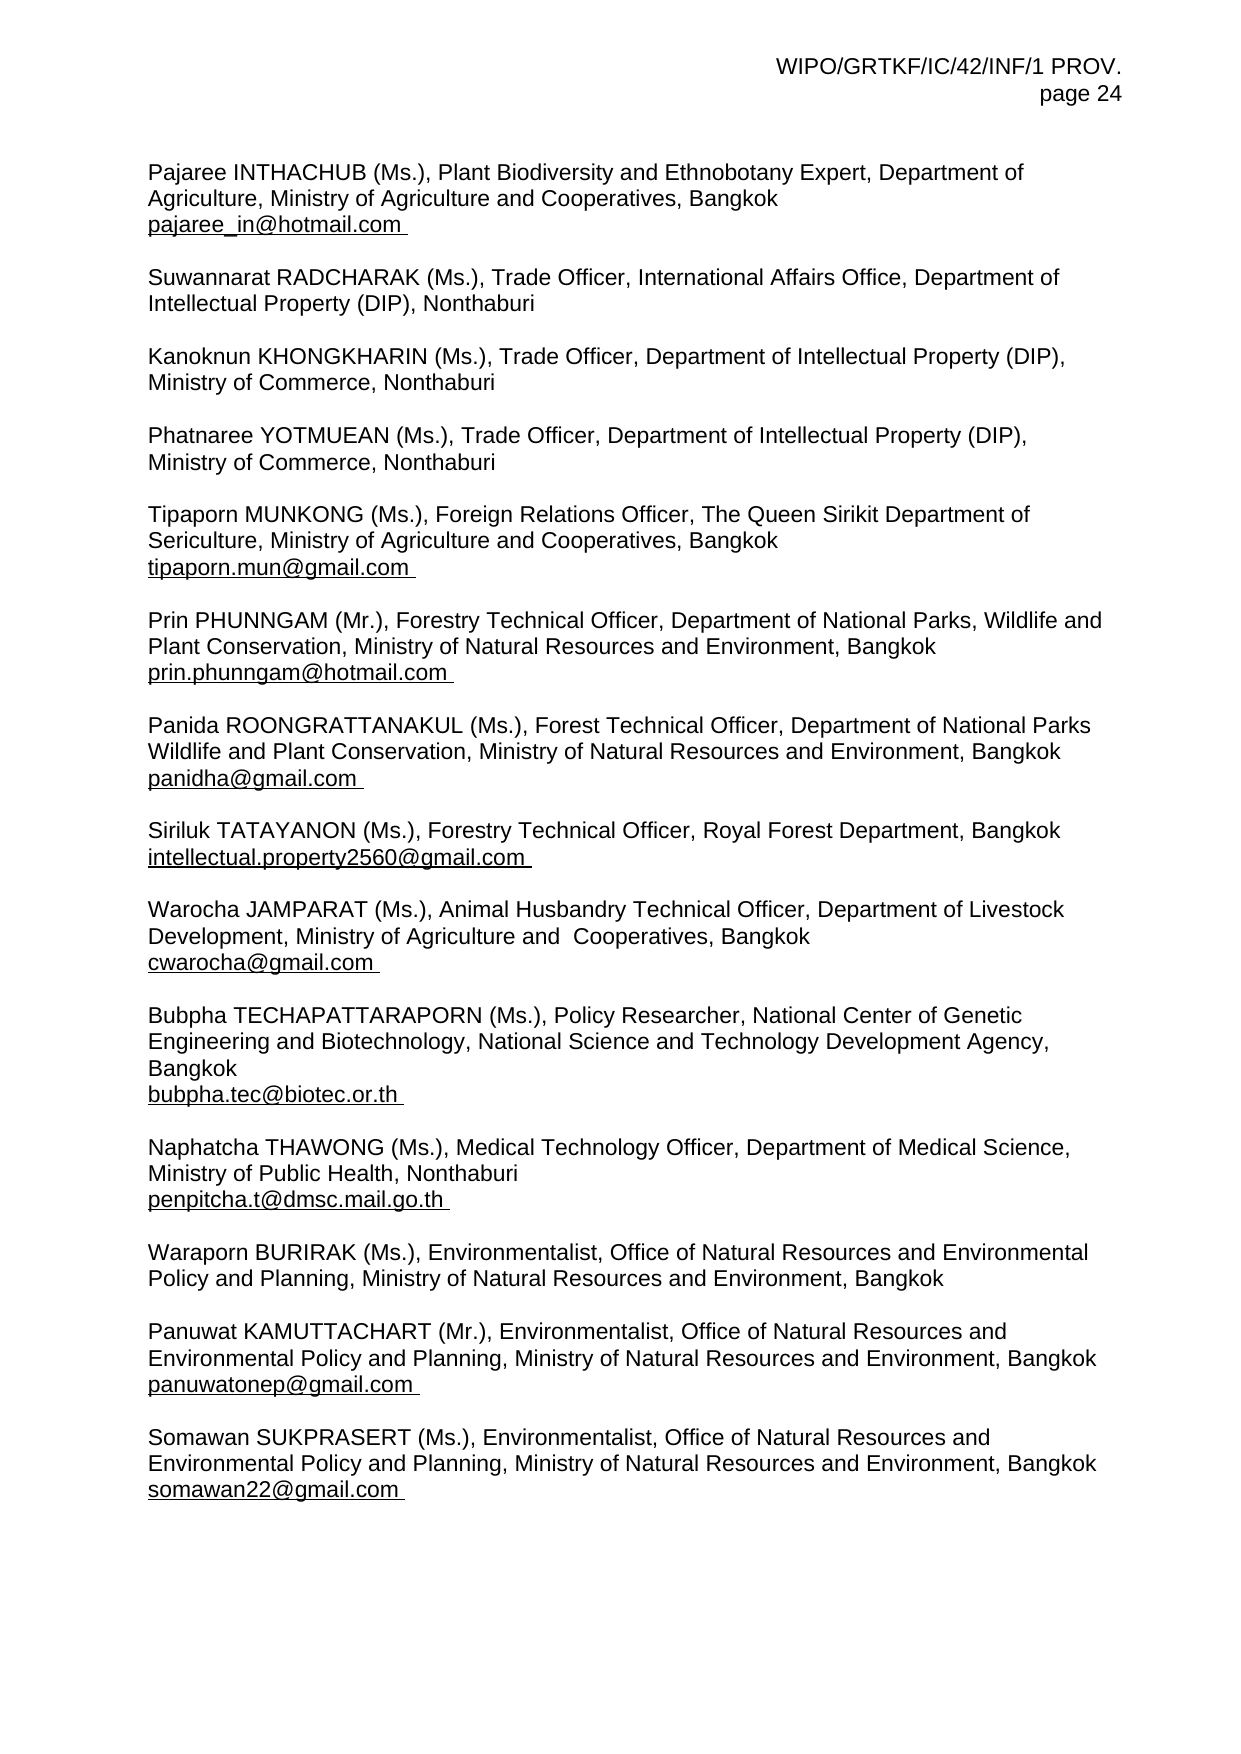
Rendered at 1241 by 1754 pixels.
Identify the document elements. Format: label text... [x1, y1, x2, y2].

text panidha@gmail.com [148, 765, 1122, 791]
text Panida ROONGRATTANAKUL (Ms.), Forest Technical Officer, Department of National Parks Wildlife and Plant Conservation, Ministry of Natural Resources and Environment, Bangkok [148, 712, 1122, 765]
text somawan22@gmail.com [148, 1476, 1122, 1503]
text Somawan SUKPRASERT (Ms.), Environmentalist, Office of Natural Resources and Environmental Policy and Planning, Ministry of Natural Resources and Environment, Bangkok [148, 1423, 1122, 1476]
text Siriluk TATAYANON (Ms.), Forestry Technical Officer, Royal Forest Department, Bangkok [148, 817, 1122, 844]
text prin.phunngam@hotmail.com [148, 659, 1122, 686]
text Pajaree INTHACHUB (Ms.), Plant Biodiversity and Ethnobotany Expert, Department of Agriculture, Ministry of Agriculture and Cooperatives, Bangkok [148, 158, 1122, 211]
text pajaree_in@hotmail.com [148, 211, 1122, 238]
text Warocha JAMPARAT (Ms.), Animal Husbandry Technical Officer, Department of Livestock Development, Ministry of Agriculture and Cooperatives, Bangkok [148, 896, 1122, 949]
text Waraporn BURIRAK (Ms.), Environmentalist, Office of Natural Resources and Environmental Policy and Planning, Ministry of Natural Resources and Environment, Bangkok [148, 1239, 1122, 1292]
text panuwatonep@gmail.com [148, 1371, 1122, 1397]
text Prin PHUNNGAM (Mr.), Forestry Technical Officer, Department of National Parks, Wildlife and Plant Conservation, Ministry of Natural Resources and Environment, Bangkok [148, 607, 1122, 659]
text Tipaporn MUNKONG (Ms.), Foreign Relations Officer, The Queen Sirikit Department of Sericulture, Ministry of Agriculture and Cooperatives, Bangkok [148, 501, 1122, 554]
text penpitcha.t@dmsc.mail.go.th [148, 1186, 1122, 1213]
text Kanoknun KHONGKHARIN (Ms.), Trade Officer, Department of Intellectual Property (DIP), Ministry of Commerce, Nonthaburi [148, 343, 1122, 396]
text Suwannarat RADCHARAK (Ms.), Trade Officer, International Affairs Office, Department of Intellectual Property (DIP), Nonthaburi [148, 264, 1122, 317]
text Naphatcha THAWONG (Ms.), Medical Technology Officer, Department of Medical Science, Ministry of Public Health, Nonthaburi [148, 1134, 1122, 1186]
text intellectual.property2560@gmail.com [148, 844, 1122, 870]
text bubpha.tec@biotec.or.th [148, 1081, 1122, 1107]
text Bubpha TECHAPATTARAPORN (Ms.), Policy Researcher, National Center of Genetic Engineering and Biotechnology, National Science and Technology Development Agency, Bangkok [148, 1002, 1122, 1081]
text Phatnaree YOTMUEAN (Ms.), Trade Officer, Department of Intellectual Property (DIP), Ministry of Commerce, Nonthaburi [148, 422, 1122, 475]
text Panuwat KAMUTTACHART (Mr.), Environmentalist, Office of Natural Resources and Environmental Policy and Planning, Ministry of Natural Resources and Environment, Bangkok [148, 1318, 1122, 1371]
text tipaporn.mun@gmail.com [148, 554, 1122, 580]
text cwarocha@gmail.com [148, 949, 1122, 976]
